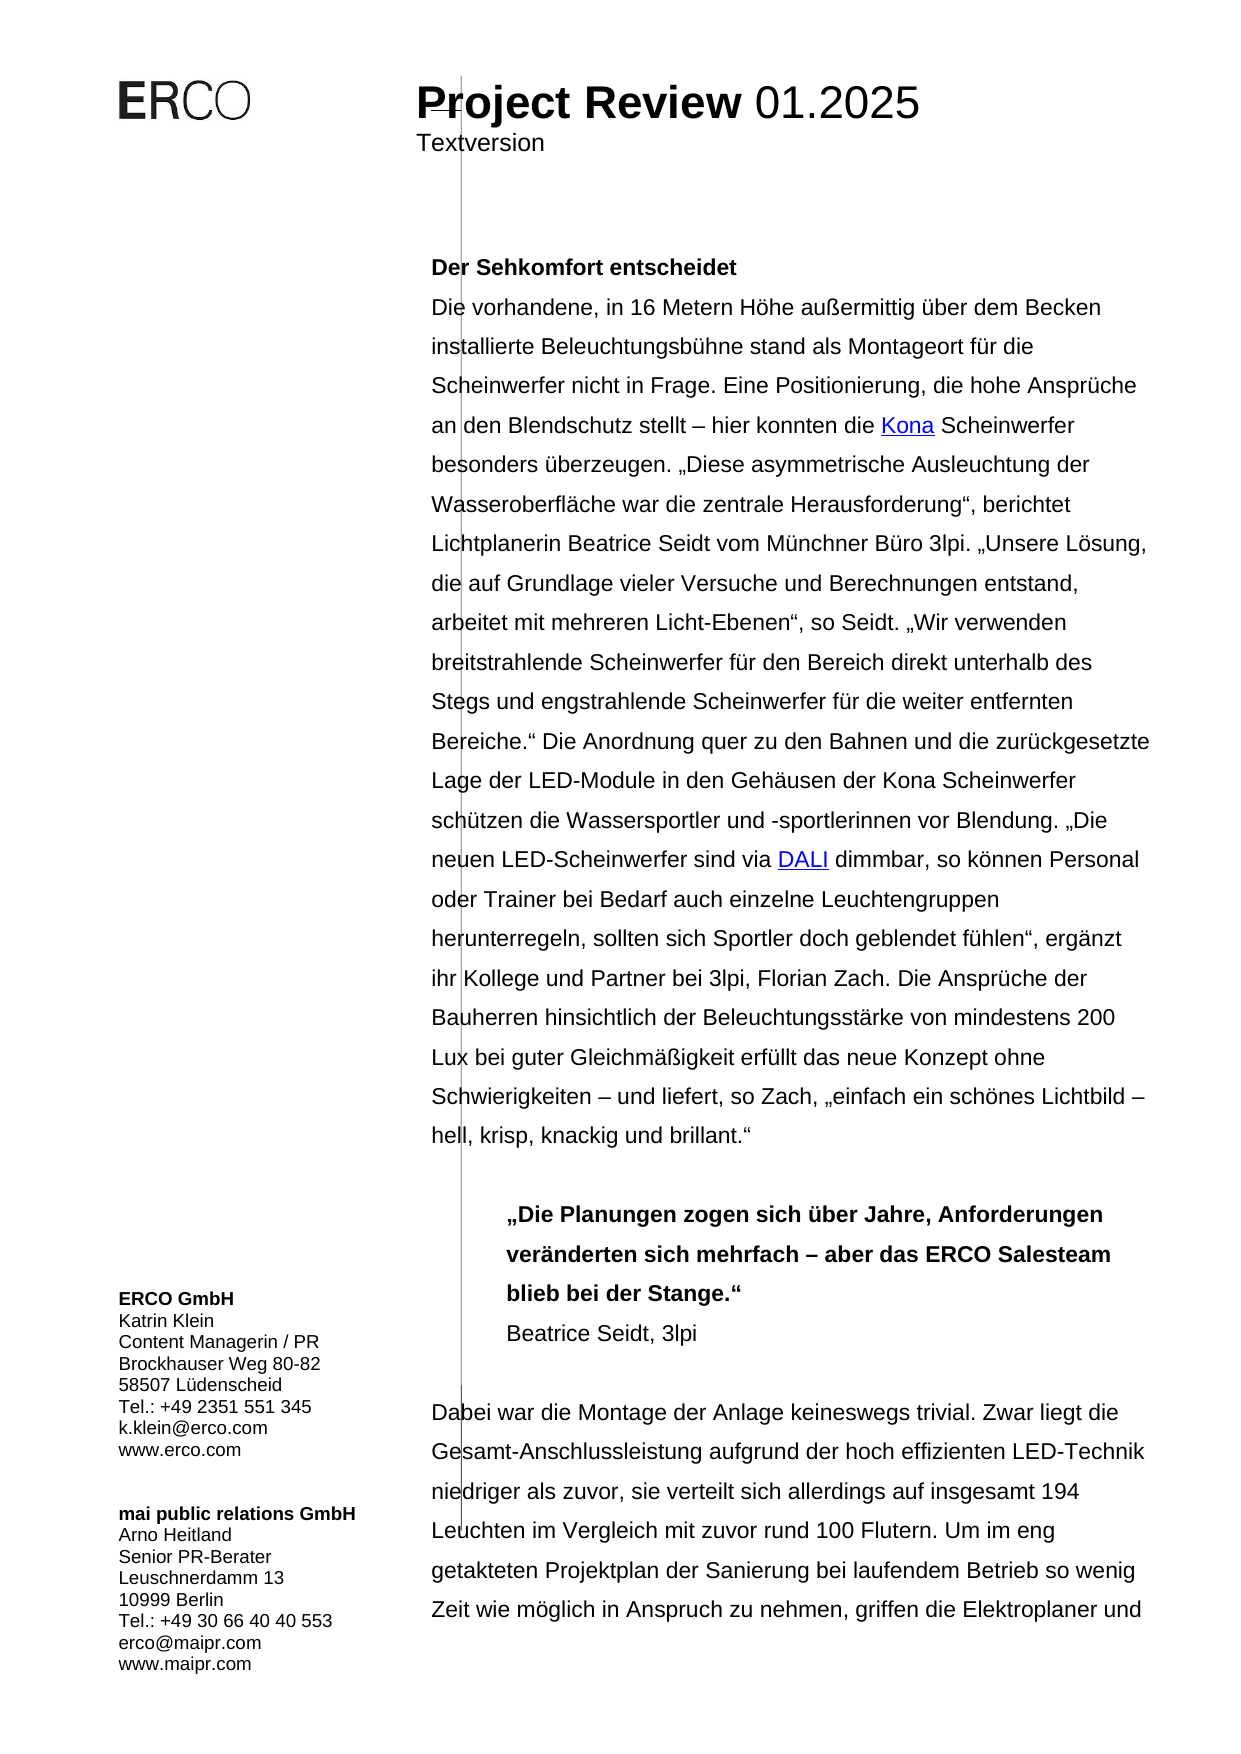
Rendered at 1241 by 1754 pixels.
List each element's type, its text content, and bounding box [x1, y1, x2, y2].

text Beatrice Seidt, 3lpi [506, 1320, 1152, 1346]
picture [118, 79, 251, 121]
text Der Sehkomfort entscheidet [431, 254, 1152, 280]
text „Die Planungen zogen sich über Jahre, Anforderungen veränderten sich mehrfach – aber das ERCO Salesteam blieb bei der Stange.“ [506, 1201, 1152, 1307]
text Die vorhandene, in 16 Metern Höhe außermittig über dem Becken installierte Beleuchtungsbühne stand als Montageort für die Scheinwerfer nicht in Frage. Eine Positionierung, die hohe Ansprüche an den Blendschutz stellt – hier konnten die Kona Scheinwerfer besonders überzeugen. „Diese asymmetrische Ausleuchtung der Wasseroberfläche war die zentrale Herausforderung“, berichtet Lichtplanerin Beatrice Seidt vom Münchner Büro 3lpi. „Unsere Lösung, die auf Grundlage vieler Versuche und Berechnungen entstand, arbeitet mit mehreren Licht-Ebenen“, so Seidt. „Wir verwenden breitstrahlende Scheinwerfer für den Bereich direkt unterhalb des Stegs und engstrahlende Scheinwerfer für die weiter entfernten Bereiche.“ Die Anordnung quer zu den Bahnen und die zurückgesetzte Lage der LED-Module in den Gehäusen der Kona Scheinwerfer schützen die Wassersportler und -sportlerinnen vor Blendung. „Die neuen LED-Scheinwerfer sind via DALI dimmbar, so können Personal oder Trainer bei Bedarf auch einzelne Leuchtengruppen herunterregeln, sollten sich Sportler doch geblendet fühlen“, ergänzt ihr Kollege und Partner bei 3lpi, Florian Zach. Die Ansprüche der Bauherren hinsichtlich der Beleuchtungsstärke von mindestens 200 Lux bei guter Gleichmäßigkeit erfüllt das neue Konzept ohne Schwierigkeiten – und liefert, so Zach, „einfach ein schönes Lichtbild – hell, krisp, knackig und brillant.“ [431, 293, 1152, 1149]
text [431, 1399, 1152, 1623]
